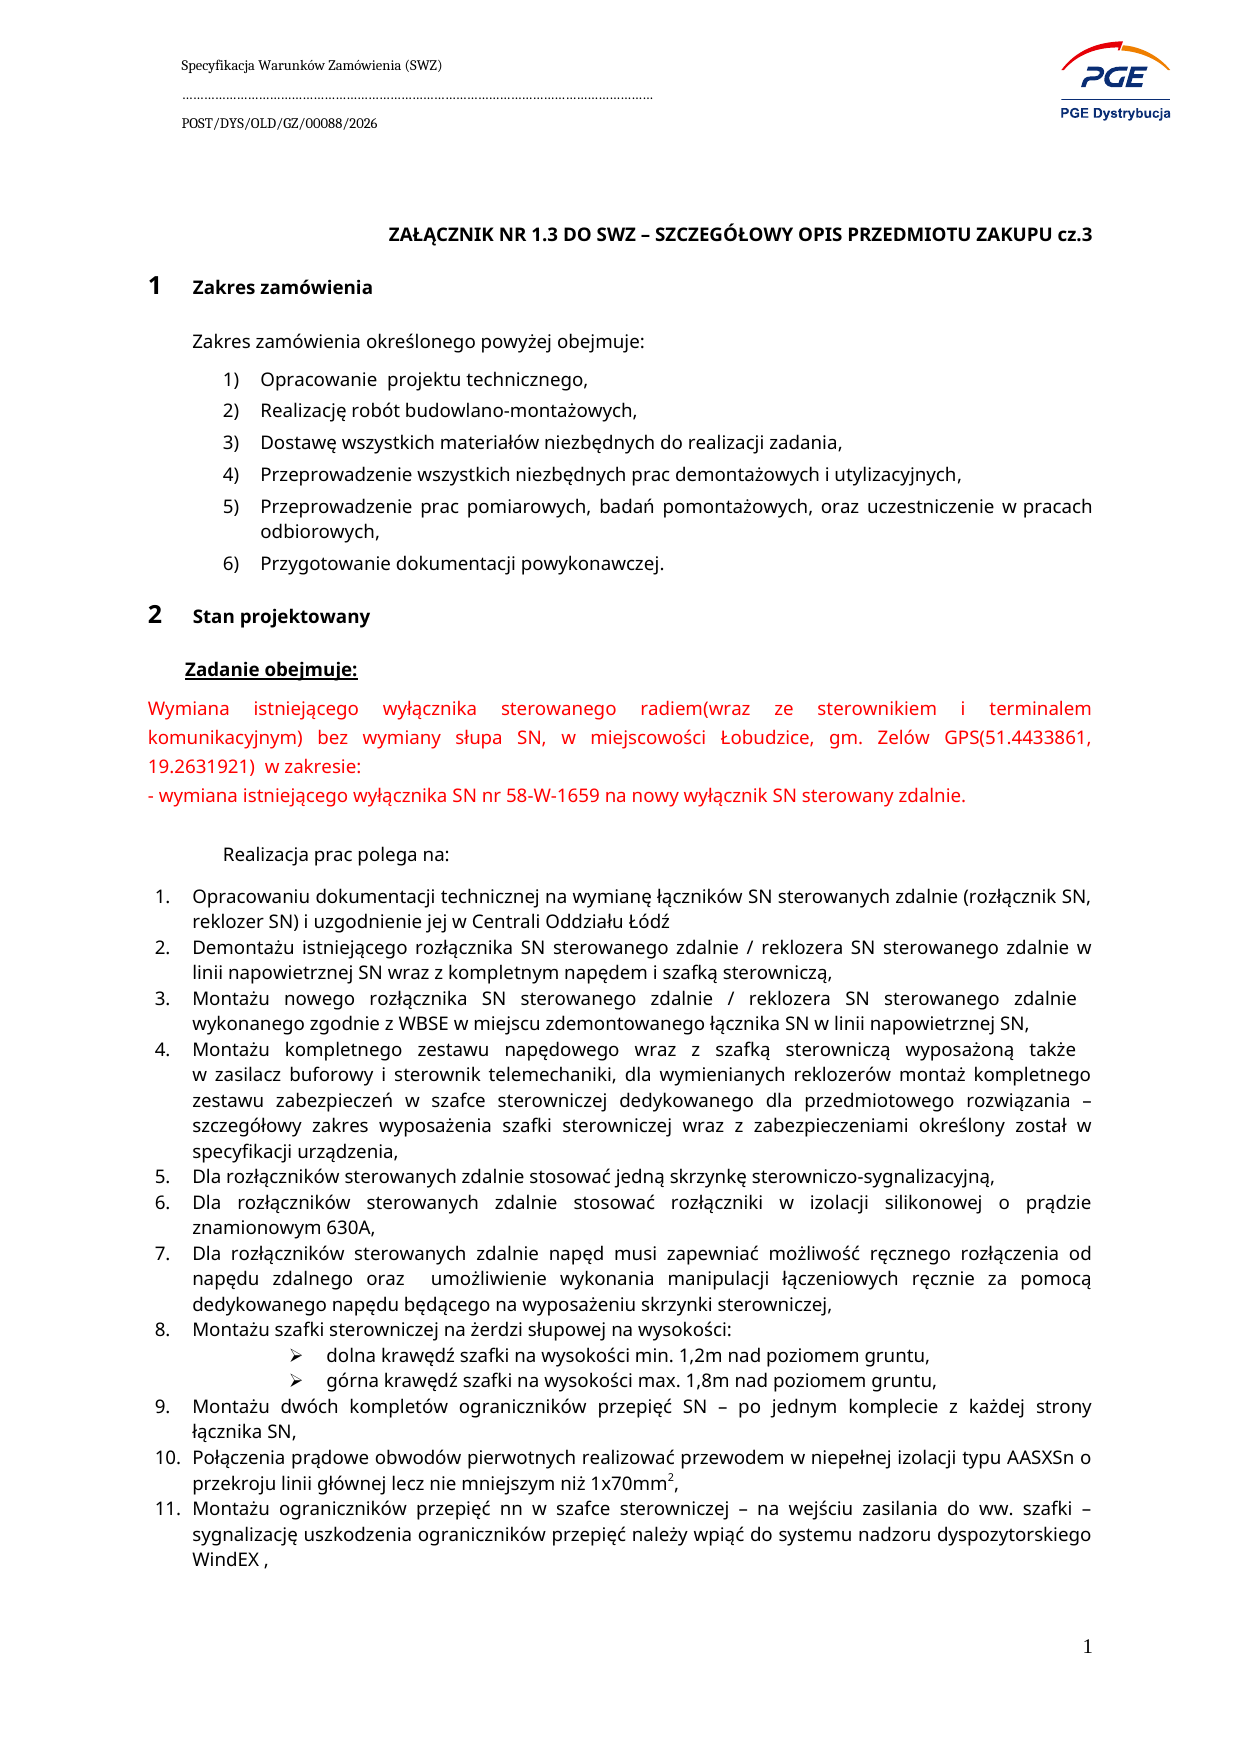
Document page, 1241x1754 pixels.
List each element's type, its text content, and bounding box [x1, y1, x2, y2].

list Montażu szafki sterowniczej na żerdzi słupowej na wysokości: [154, 1317, 1092, 1342]
list górna krawędź szafki na wysokości max. 1,8m nad poziomem gruntu, [289, 1368, 1092, 1393]
text Zadanie obejmuje: [185, 657, 1092, 682]
subtitle Wymiana istniejącego wyłącznika sterowanego radiem(wraz ze sterownikiem i terminalem komunikacyjnym) bez wymiany słupa SN, w miejscowości Łobudzice, gm. Zelów GPS(51.4433861, 19.2631921) w zakresie: [148, 695, 1092, 779]
subtitle - wymiana istniejącego wyłącznika SN nr 58-W-1659 na nowy wyłącznik SN sterowany zdalnie. [148, 783, 1092, 808]
text Opracowanie projektu technicznego, [223, 366, 1092, 392]
list Połączenia prądowe obwodów pierwotnych realizować przewodem w niepełnej izolacji typu AASXSn o przekroju linii głównej lecz nie mniejszym niż 1x70mm2, [154, 1444, 1092, 1495]
text Zakres zamówienia określonego powyżej obejmuje: [148, 328, 1092, 353]
list Opracowaniu dokumentacji technicznej na wymianę łączników SN sterowanych zdalnie (rozłącznik SN, reklozer SN) i uzgodnienie jej w Centrali Oddziału Łódź [154, 883, 1092, 934]
list Dla rozłączników sterowanych zdalnie stosować jedną skrzynkę sterowniczo-sygnalizacyjną, [154, 1164, 1092, 1189]
text Realizację robót budowlano-montażowych, [223, 398, 1092, 423]
list Montażu ograniczników przepięć nn w szafce sterowniczej – na wejściu zasilania do ww. szafki – sygnalizację uszkodzenia ograniczników przepięć należy wpiąć do systemu nadzoru dyspozytorskiego WindEX , [154, 1495, 1092, 1572]
subtitle Stan projektowany [148, 597, 1092, 631]
list Dla rozłączników sterowanych zdalnie napęd musi zapewniać możliwość ręcznego rozłączenia od napędu zdalnego oraz umożliwienie wykonania manipulacji łączeniowych ręcznie za pomocą dedykowanego napędu będącego na wyposażeniu skrzynki sterowniczej, [154, 1240, 1092, 1317]
text Przygotowanie dokumentacji powykonawczej. [223, 550, 1092, 576]
text ZAŁĄCZNIK NR 1.3 DO SWZ – SZCZEGÓŁOWY OPIS PRZEDMIOTU ZAKUPU cz.3 [185, 222, 1092, 247]
subtitle Realizacja prac polega na: [223, 841, 1092, 867]
list Demontażu istniejącego rozłącznika SN sterowanego zdalnie / reklozera SN sterowanego zdalnie w linii napowietrznej SN wraz z kompletnym napędem i szafką sterowniczą, [154, 934, 1092, 985]
subtitle Zakres zamówienia [148, 268, 1092, 302]
list Montażu nowego rozłącznika SN sterowanego zdalnie / reklozera SN sterowanego zdalnie wykonanego zgodnie z WBSE w miejscu zdemontowanego łącznika SN w linii napowietrznej SN, [154, 985, 1092, 1036]
text Przeprowadzenie prac pomiarowych, badań pomontażowych, oraz uczestniczenie w pracach odbiorowych, [223, 493, 1092, 544]
list Montażu kompletnego zestawu napędowego wraz z szafką sterowniczą wyposażoną także w zasilacz buforowy i sterownik telemechaniki, dla wymienianych reklozerów montaż kompletnego zestawu zabezpieczeń w szafce sterowniczej dedykowanego dla przedmiotowego rozwiązania – szczegółowy zakres wyposażenia szafki sterowniczej wraz z zabezpieczeniami określony został w specyfikacji urządzenia, [154, 1036, 1092, 1164]
text Przeprowadzenie wszystkich niezbędnych prac demontażowych i utylizacyjnych, [223, 461, 1092, 487]
list dolna krawędź szafki na wysokości min. 1,2m nad poziomem gruntu, [289, 1342, 1092, 1368]
text Dostawę wszystkich materiałów niezbędnych do realizacji zadania, [223, 429, 1092, 455]
list Montażu dwóch kompletów ograniczników przepięć SN – po jednym komplecie z każdej strony łącznika SN, [154, 1393, 1092, 1444]
list Dla rozłączników sterowanych zdalnie stosować rozłączniki w izolacji silikonowej o prądzie znamionowym 630A, [154, 1189, 1092, 1240]
